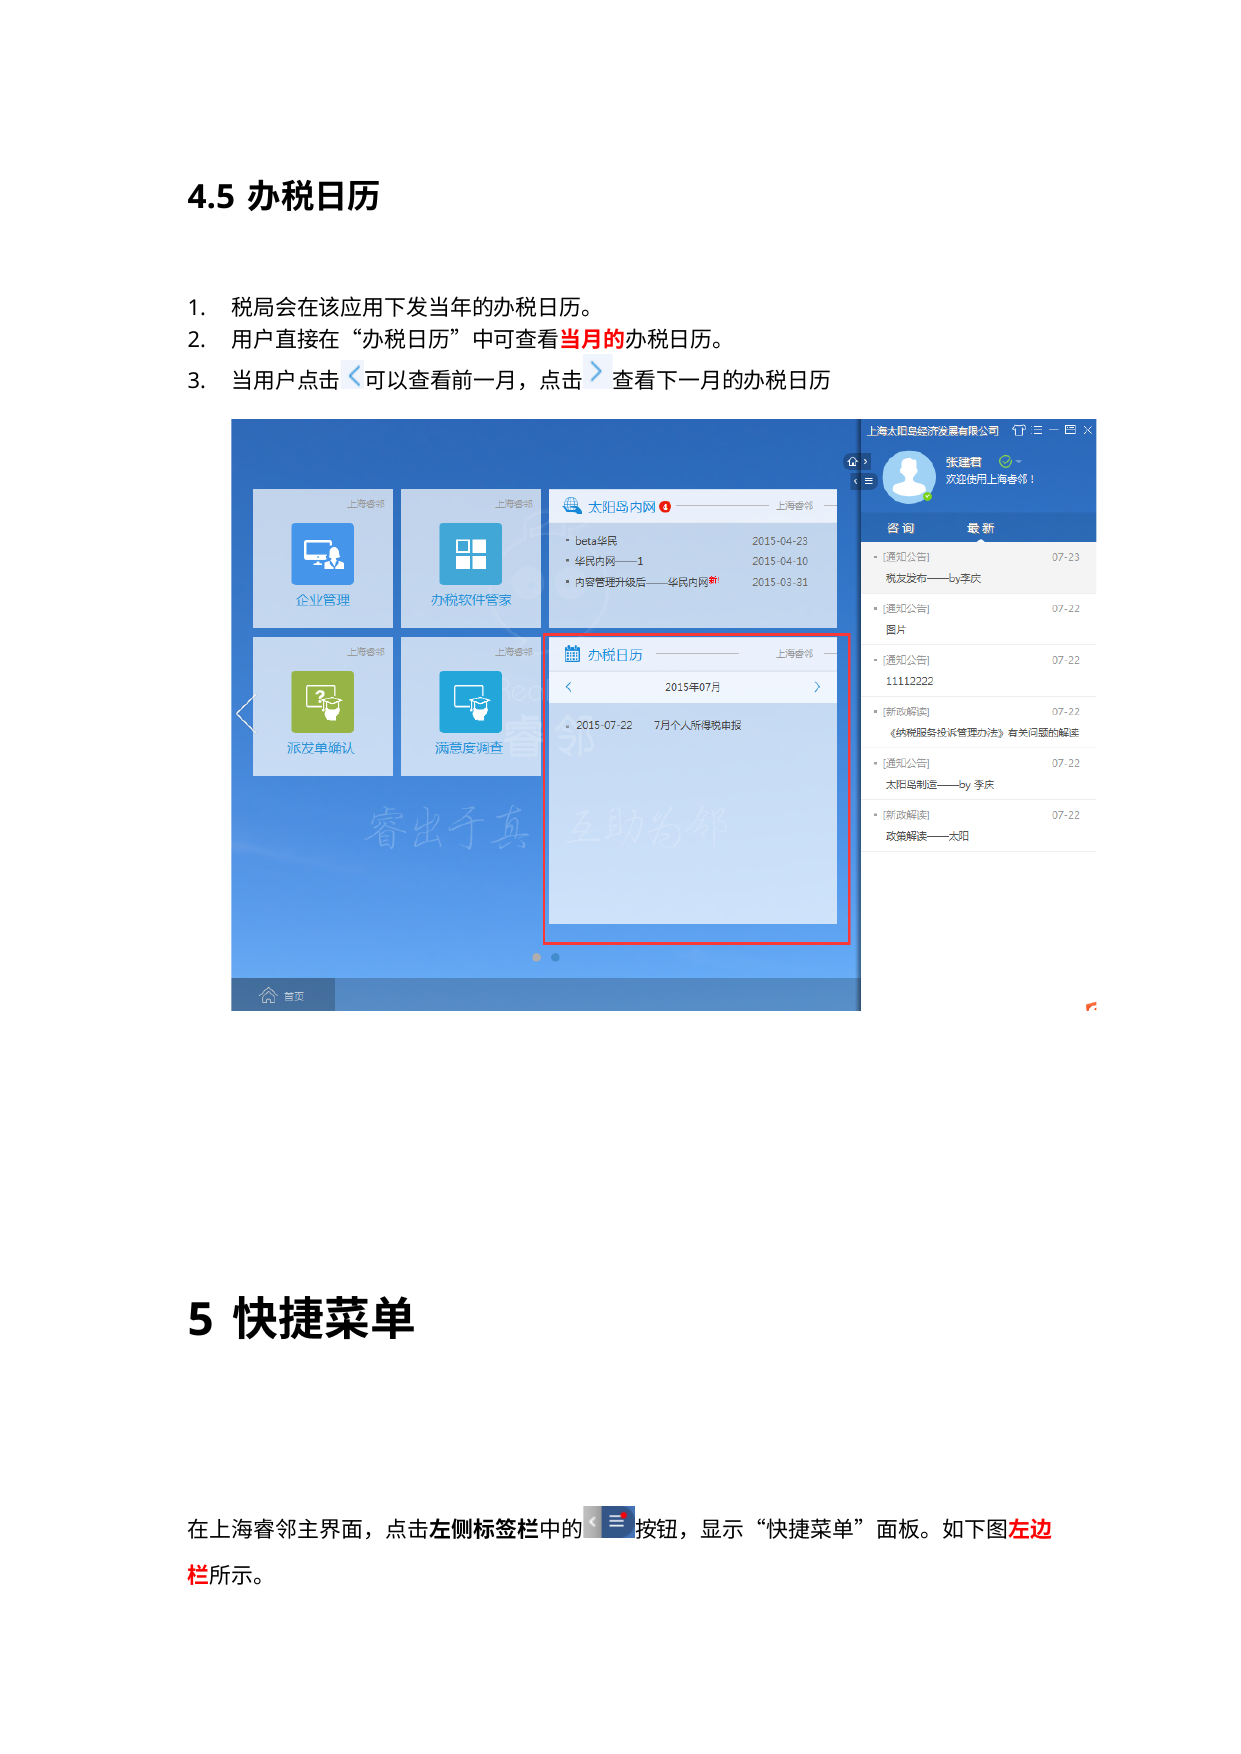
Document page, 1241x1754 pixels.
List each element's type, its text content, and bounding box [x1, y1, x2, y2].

picture [231, 419, 1097, 1011]
picture [582, 354, 613, 389]
list 用户直接在“办税日历”中可查看当月的办税日历。 [187, 322, 1053, 354]
text 在上海睿邻主界面，点击左侧标签栏中的按钮，显示“快捷菜单”面板。如下图左边栏所示。 [187, 1493, 1053, 1590]
subtitle 快捷菜单 [187, 1267, 1053, 1365]
list 税局会在该应用下发当年的办税日历。 [187, 289, 1053, 322]
list 当用户点击可以查看前一月，点击查看下一月的办税日历 [187, 354, 1053, 419]
picture [583, 1506, 635, 1538]
subtitle 办税日历 [187, 162, 1053, 227]
picture [340, 360, 364, 389]
